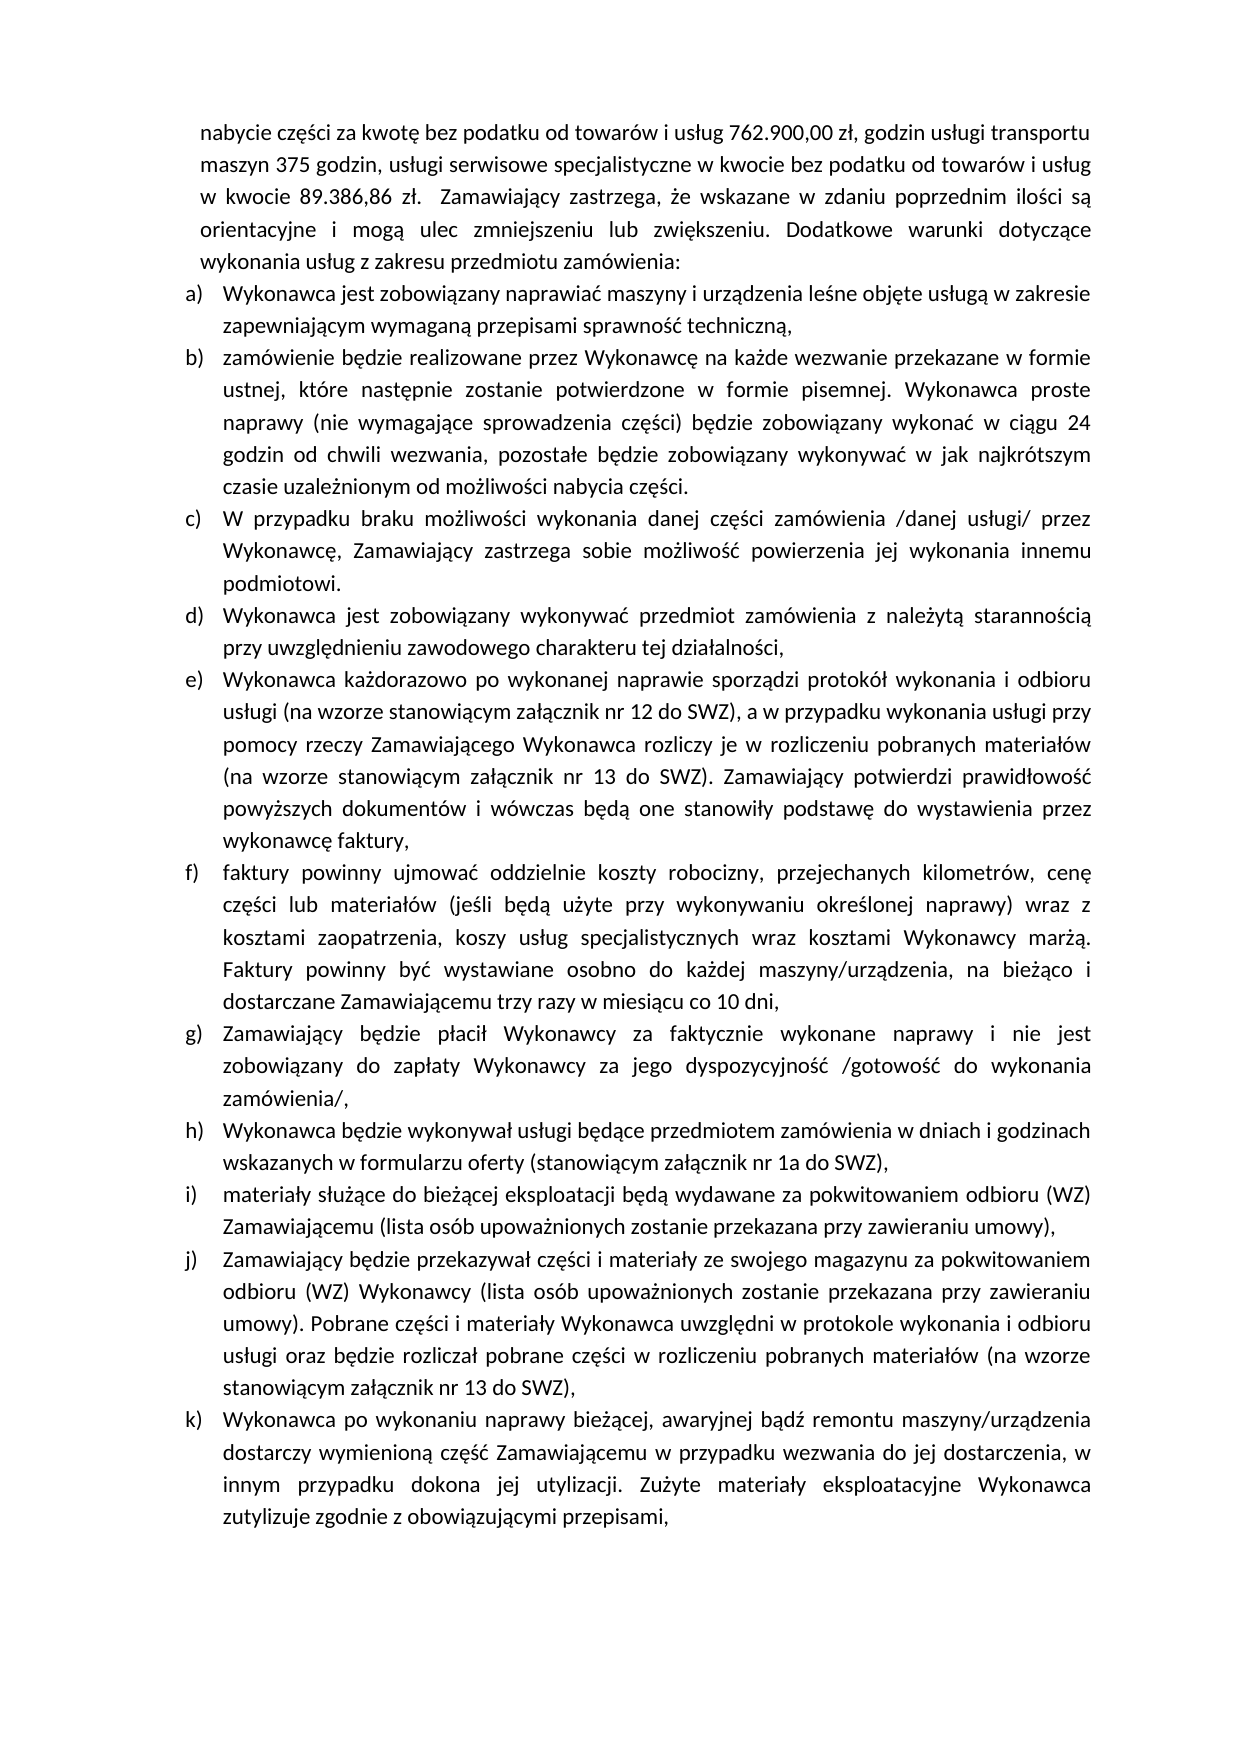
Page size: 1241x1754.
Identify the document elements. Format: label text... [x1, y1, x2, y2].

list faktury powinny ujmować oddzielnie koszty robocizny, przejechanych kilometrów, cenę części lub materiałów (jeśli będą użyte przy wykonywaniu określonej naprawy) wraz z kosztami zaopatrzenia, koszy usług specjalistycznych wraz kosztami Wykonawcy marżą. Faktury powinny być wystawiane osobno do każdej maszyny/urządzenia, na bieżąco i dostarczane Zamawiającemu trzy razy w miesiącu co 10 dni, [185, 858, 1093, 1015]
list W przypadku braku możliwości wykonania danej części zamówienia /danej usługi/ przez Wykonawcę, Zamawiający zastrzega sobie możliwość powierzenia jej wykonania innemu podmiotowi. [185, 504, 1093, 597]
list Wykonawca jest zobowiązany naprawiać maszyny i urządzenia leśne objęte usługą w zakresie zapewniającym wymaganą przepisami sprawność techniczną, [185, 279, 1093, 339]
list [162, 118, 1093, 275]
list Wykonawca jest zobowiązany wykonywać przedmiot zamówienia z należytą starannością przy uwzględnieniu zawodowego charakteru tej działalności, [185, 601, 1093, 661]
list Wykonawca każdorazowo po wykonanej naprawie sporządzi protokół wykonania i odbioru usługi (na wzorze stanowiącym załącznik nr 12 do SWZ), a w przypadku wykonania usługi przy pomocy rzeczy Zamawiającego Wykonawca rozliczy je w rozliczeniu pobranych materiałów (na wzorze stanowiącym załącznik nr 13 do SWZ). Zamawiający potwierdzi prawidłowość powyższych dokumentów i wówczas będą one stanowiły podstawę do wystawienia przez wykonawcę faktury, [185, 665, 1093, 854]
list Zamawiający będzie płacił Wykonawcy za faktycznie wykonane naprawy i nie jest zobowiązany do zapłaty Wykonawcy za jego dyspozycyjność /gotowość do wykonania zamówienia/, [185, 1019, 1093, 1112]
list Wykonawca będzie wykonywał usługi będące przedmiotem zamówienia w dniach i godzinach wskazanych w formularzu oferty (stanowiącym załącznik nr 1a do SWZ), [185, 1116, 1093, 1176]
list Zamawiający będzie przekazywał części i materiały ze swojego magazynu za pokwitowaniem odbioru (WZ) Wykonawcy (lista osób upoważnionych zostanie przekazana przy zawieraniu umowy). Pobrane części i materiały Wykonawca uwzględni w protokole wykonania i odbioru usługi oraz będzie rozliczał pobrane części w rozliczeniu pobranych materiałów (na wzorze stanowiącym załącznik nr 13 do SWZ), [185, 1245, 1093, 1401]
list materiały służące do bieżącej eksploatacji będą wydawane za pokwitowaniem odbioru (WZ) Zamawiającemu (lista osób upoważnionych zostanie przekazana przy zawieraniu umowy), [185, 1180, 1093, 1241]
list zamówienie będzie realizowane przez Wykonawcę na każde wezwanie przekazane w formie ustnej, które następnie zostanie potwierdzone w formie pisemnej. Wykonawca proste naprawy (nie wymagające sprowadzenia części) będzie zobowiązany wykonać w ciągu 24 godzin od chwili wezwania, pozostałe będzie zobowiązany wykonywać w jak najkrótszym czasie uzależnionym od możliwości nabycia części. [185, 343, 1093, 500]
list Wykonawca po wykonaniu naprawy bieżącej, awaryjnej bądź remontu maszyny/urządzenia dostarczy wymienioną część Zamawiającemu w przypadku wezwania do jej dostarczenia, w innym przypadku dokona jej utylizacji. Zużyte materiały eksploatacyjne Wykonawca zutylizuje zgodnie z obowiązującymi przepisami, [185, 1406, 1093, 1530]
